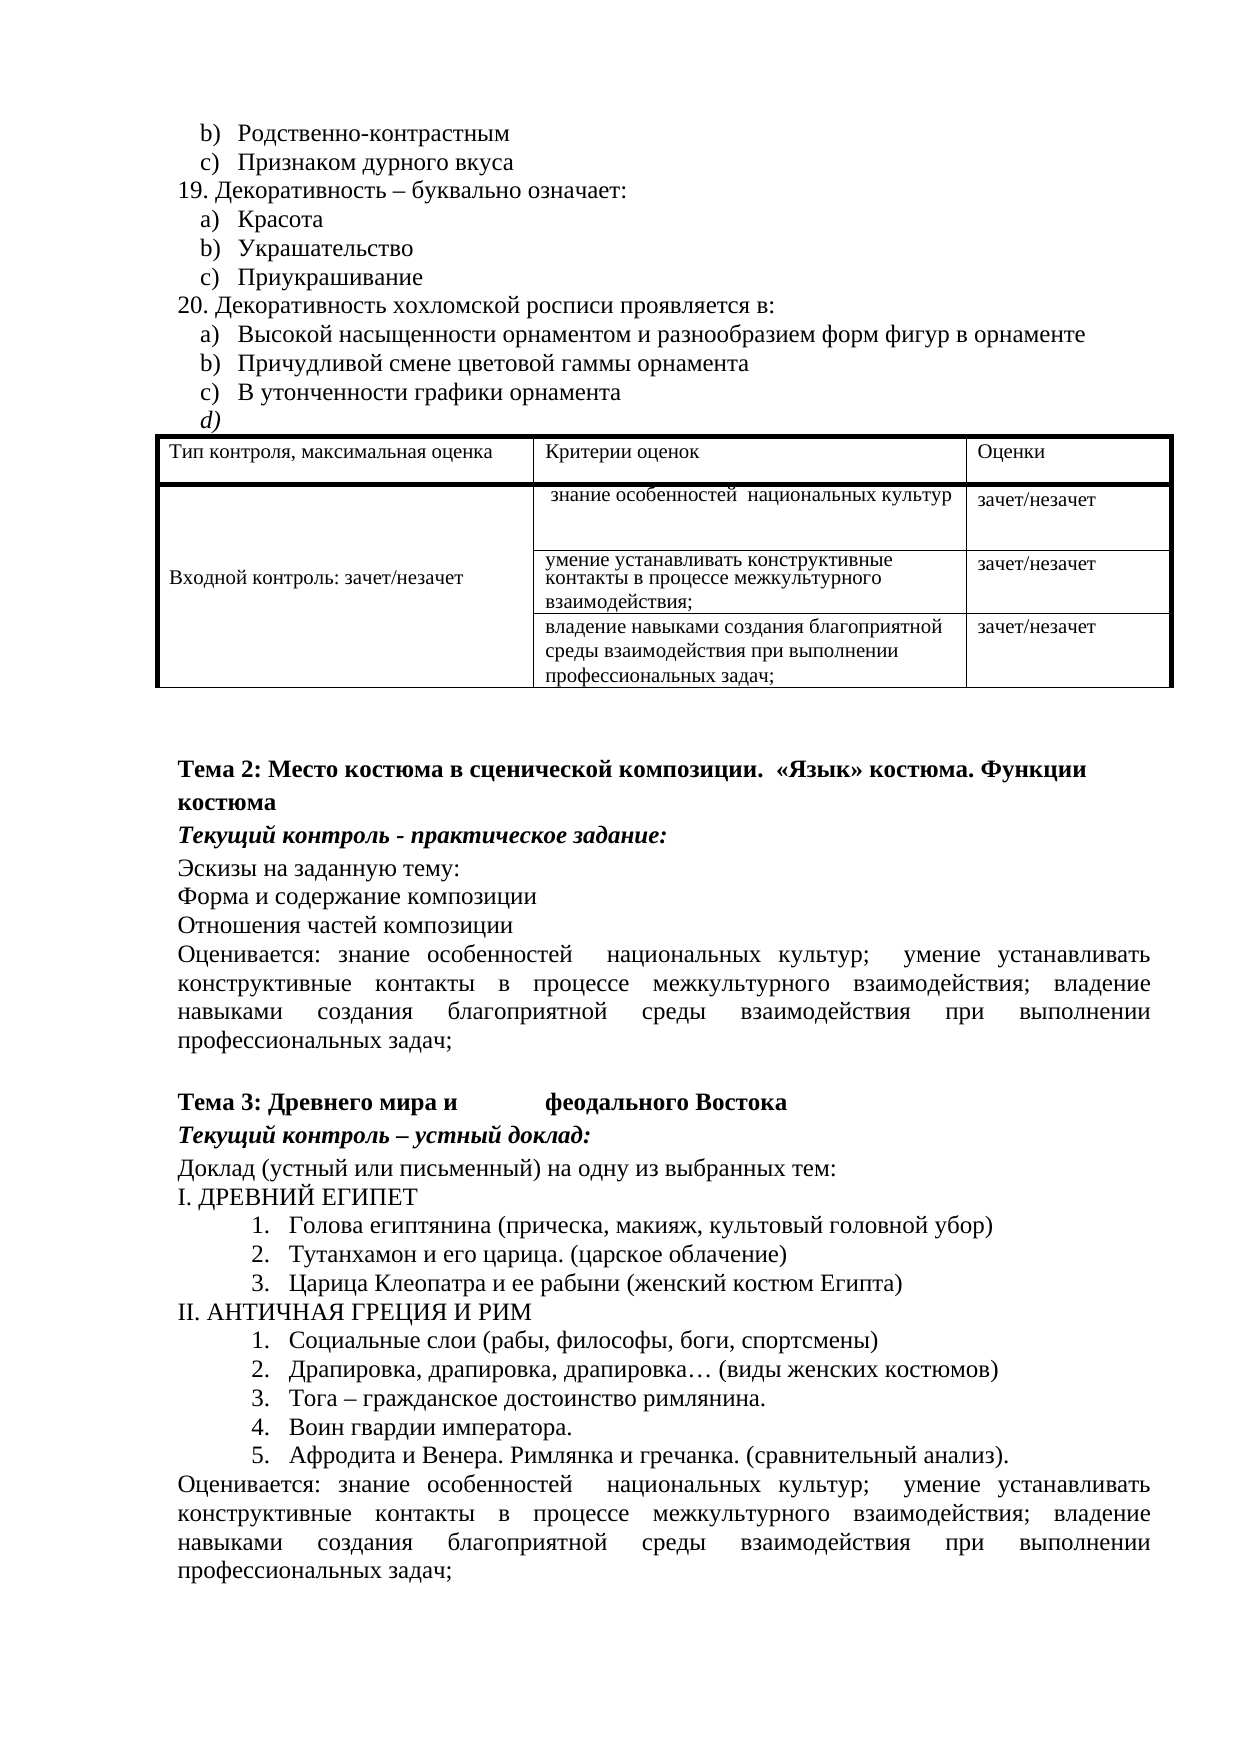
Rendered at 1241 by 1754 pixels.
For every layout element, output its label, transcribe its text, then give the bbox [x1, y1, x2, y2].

text Текущий контроль – устный доклад: [177, 1120, 1152, 1149]
list Голова египтянина (прическа, макияж, культовый головной убор) [251, 1211, 1152, 1239]
text Тема 3: Древнего мира и феодального Востока [177, 1087, 1152, 1116]
list Афродита и Венера. Римлянка и гречанка. (сравнительный анализ). [251, 1441, 1152, 1469]
list Драпировка, драпировка, драпировка… (виды женских костюмов) [251, 1354, 1152, 1383]
list Украшательство [200, 233, 1152, 262]
table_cell умение устанавливать конструктивные контакты в процессе межкультурного взаимодействия; [534, 551, 966, 613]
text Текущий контроль - практическое задание: [177, 820, 1152, 848]
list Признаком дурного вкуса [200, 147, 1152, 176]
list В утонченности графики орнамента [200, 377, 1152, 406]
text II. АНТИЧНАЯ ГРЕЦИЯ И РИМ [177, 1297, 1152, 1326]
text Форма и содержание композиции [177, 881, 1152, 910]
text Оценивается: знание особенностей национальных культур; умение устанавливать конструктивные контакты в процессе межкультурного взаимодействия; владение навыками создания благоприятной среды взаимодействия при выполнении профессиональных задач; [177, 1469, 1152, 1584]
table_cell зачет/незачет [967, 551, 1169, 613]
list Причудливой смене цветовой гаммы орнамента [200, 348, 1152, 377]
text 19. Декоративность – буквально означает: [177, 176, 1152, 204]
table_cell зачет/незачет [967, 487, 1169, 550]
list Тутанхамон и его царица. (царское облачение) [251, 1239, 1152, 1268]
table_cell зачет/незачет [967, 614, 1169, 687]
table_cell владение навыками создания благоприятной среды взаимодействия при выполнении профессиональных задач; [534, 614, 966, 687]
text Доклад (устный или письменный) на одну из выбранных тем: [177, 1153, 1152, 1182]
text 20. Декоративность хохломской росписи проявляется в: [177, 291, 1152, 319]
text Отношения частей композиции [177, 910, 1152, 939]
table_header Тип контроля, максимальная оценка [160, 439, 533, 482]
list Социальные слои (рабы, философы, боги, спортсмены) [251, 1326, 1152, 1354]
list Красота [200, 204, 1152, 233]
table_header Оценки [967, 439, 1169, 482]
text Эскизы на заданную тему: [177, 853, 1152, 881]
list Тога – гражданское достоинство римлянина. [251, 1383, 1152, 1412]
text I. ДРЕВНИЙ ЕГИПЕТ [177, 1182, 1152, 1211]
text Тема 2: Место костюма в сценической композиции. «Язык» костюма. Функции костюма [177, 754, 1152, 815]
list Приукрашивание [200, 262, 1152, 291]
text Оценивается: знание особенностей национальных культур; умение устанавливать конструктивные контакты в процессе межкультурного взаимодействия; владение навыками создания благоприятной среды взаимодействия при выполнении профессиональных задач; [177, 939, 1152, 1054]
list Воин гвардии императора. [251, 1412, 1152, 1441]
table_cell знание особенностей национальных культур [534, 487, 966, 550]
list Высокой насыщенности орнаментом и разнообразием форм фигур в орнаменте [200, 319, 1152, 348]
table_cell Входной контроль: зачет/незачет [160, 487, 533, 687]
list Царица Клеопатра и ее рабыни (женский костюм Египта) [251, 1268, 1152, 1297]
list Родственно-контрастным [200, 118, 1152, 147]
table_header Критерии оценок [534, 439, 966, 482]
